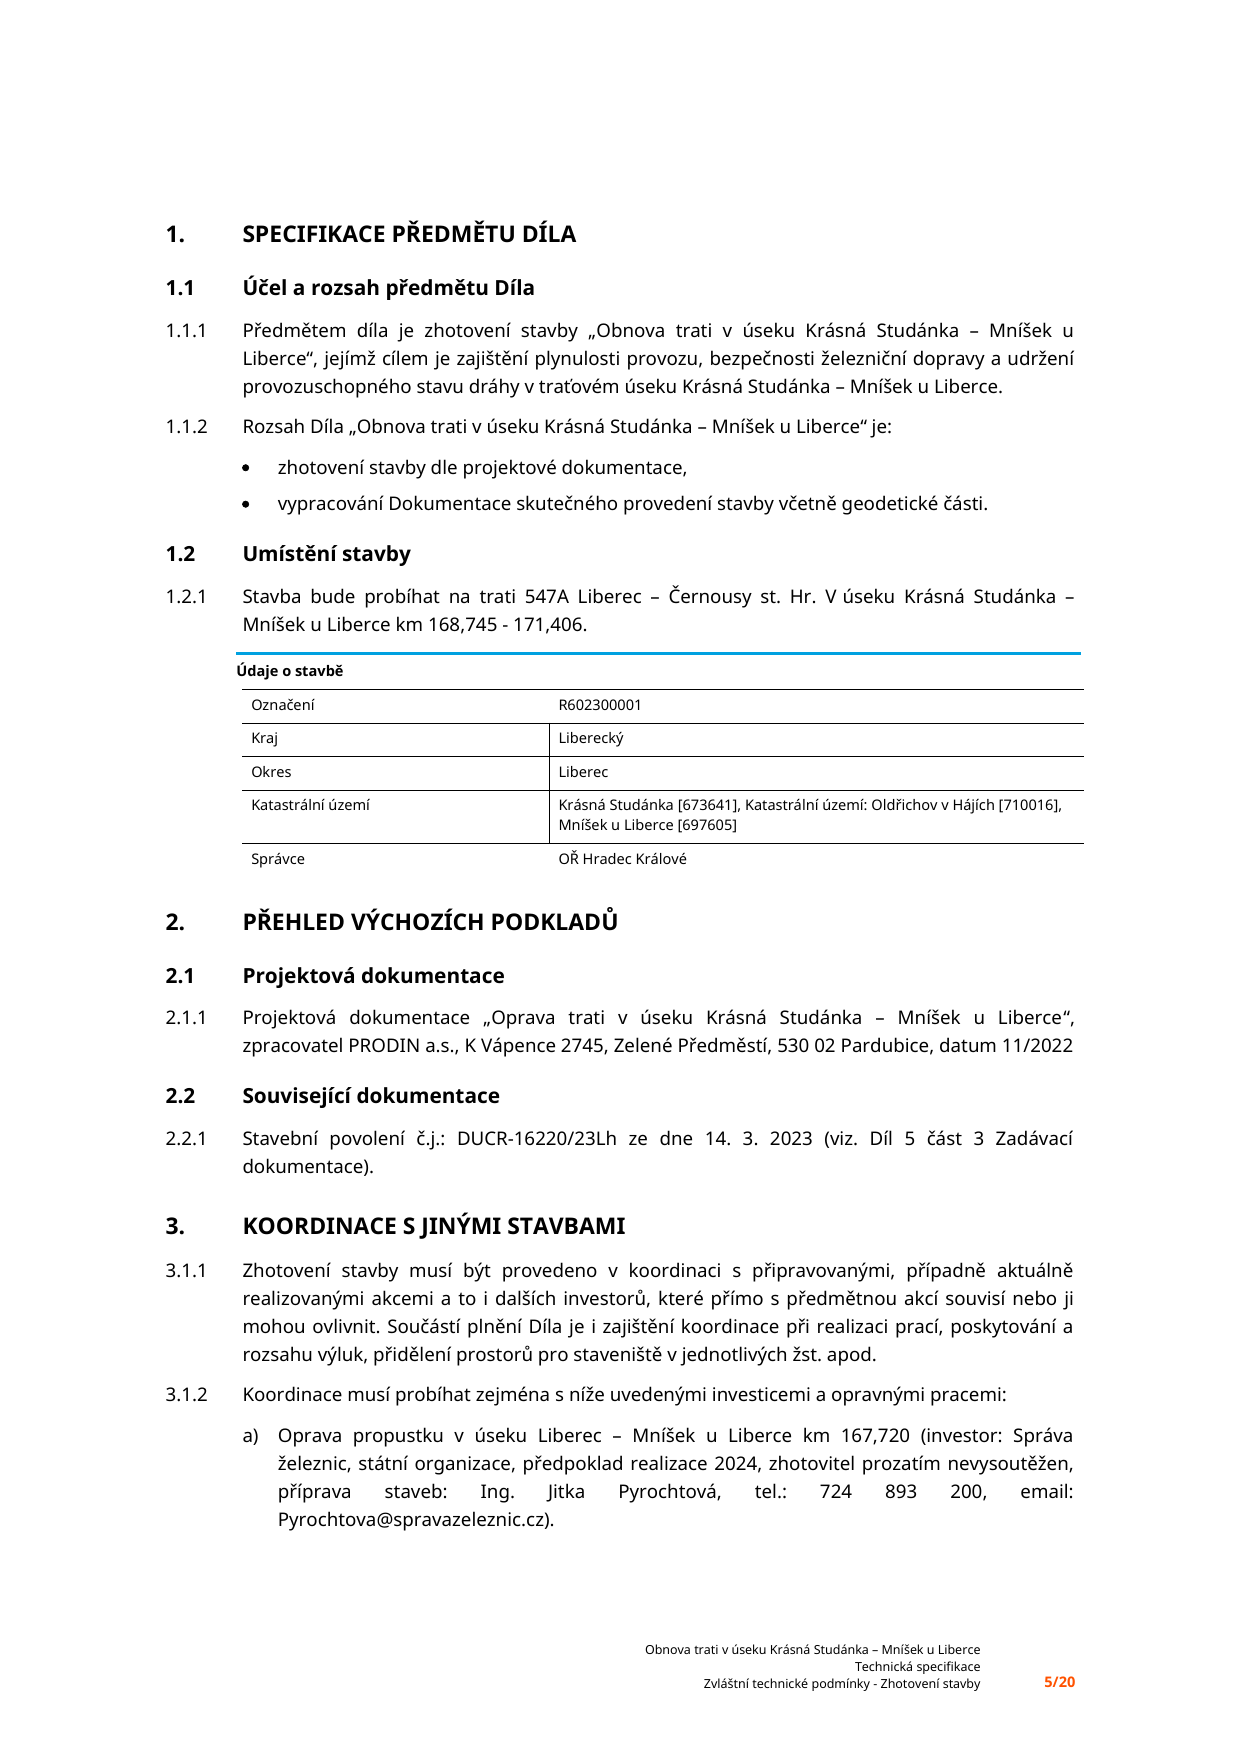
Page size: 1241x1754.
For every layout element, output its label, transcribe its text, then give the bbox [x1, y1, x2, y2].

table_cell Kraj [242, 724, 549, 756]
table_cell Okres [242, 757, 549, 789]
list SPECIFIKACE PŘEDMĚTU DÍLA [165, 218, 1075, 249]
list Umístění stavby [165, 539, 1075, 568]
table_cell Krásná Studánka [673641], Katastrální území: Oldřichov v Hájích [710016], Mníšek u Liberce [697605] [550, 791, 1084, 843]
table_cell Správce [242, 844, 549, 876]
list Související dokumentace [165, 1081, 1075, 1110]
list Účel a rozsah předmětu Díla [165, 273, 1075, 302]
list Předmětem díla je zhotovení stavby „Obnova trati v úseku Krásná Studánka – Mníšek u Liberce“, jejímž cílem je zajištění plynulosti provozu, bezpečnosti železniční dopravy a udržení provozuschopného stavu dráhy v traťovém úseku Krásná Studánka – Mníšek u Liberce. [165, 317, 1075, 399]
list Koordinace musí probíhat zejména s níže uvedenými investicemi a opravnými pracemi: [165, 1382, 1075, 1407]
table_cell Liberec [550, 757, 1084, 789]
text Údaje o stavbě [236, 655, 1081, 681]
list zhotovení stavby dle projektové dokumentace, [242, 454, 1075, 480]
list Zhotovení stavby musí být provedeno v koordinaci s připravovanými, případně aktuálně realizovanými akcemi a to i dalších investorů, které přímo s předmětnou akcí souvisí nebo ji mohou ovlivnit. Součástí plnění Díla je i zajištění koordinace při realizaci prací, poskytování a rozsahu výluk, přidělení prostorů pro staveniště v jednotlivých žst. apod. [165, 1257, 1075, 1367]
table_header R602300001 [549, 690, 1084, 723]
list Rozsah Díla „Obnova trati v úseku Krásná Studánka – Mníšek u Liberce“ je: [165, 414, 1075, 439]
table_cell Katastrální území [242, 791, 549, 843]
table_cell Liberecký [550, 724, 1084, 756]
list Stavba bude probíhat na trati 547A Liberec – Černousy st. Hr. V úseku Krásná Studánka – Mníšek u Liberce km 168,745 - 171,406. [165, 583, 1075, 637]
text Oprava propustku v úseku Liberec – Mníšek u Liberce km 167,720 (investor: Správa železnic, státní organizace, předpoklad realizace 2024, zhotovitel prozatím nevysoutěžen, příprava staveb: Ing. Jitka Pyrochtová, tel.: 724 893 200, email: Pyrochtova@spravazeleznic.cz). [242, 1422, 1075, 1532]
table_cell OŘ Hradec Králové [549, 844, 1084, 876]
list Projektová dokumentace [165, 961, 1075, 989]
list vypracování Dokumentace skutečného provedení stavby včetně geodetické části. [242, 491, 1075, 516]
table_header Označení [242, 690, 549, 723]
text Stavební povolení č.j.: DUCR-16220/23Lh ze dne 14. 3. 2023 (viz. Díl 5 část 3 Zadávací dokumentace). [165, 1125, 1075, 1179]
list KOORDINACE S JINÝMI STAVBAMI [165, 1210, 1075, 1242]
list Projektová dokumentace „Oprava trati v úseku Krásná Studánka – Mníšek u Liberce“, zpracovatel PRODIN a.s., K Vápence 2745, Zelené Předměstí, 530 02 Pardubice, datum 11/2022 [165, 1004, 1075, 1058]
list PŘEHLED VÝCHOZÍCH PODKLADŮ [165, 906, 1075, 937]
